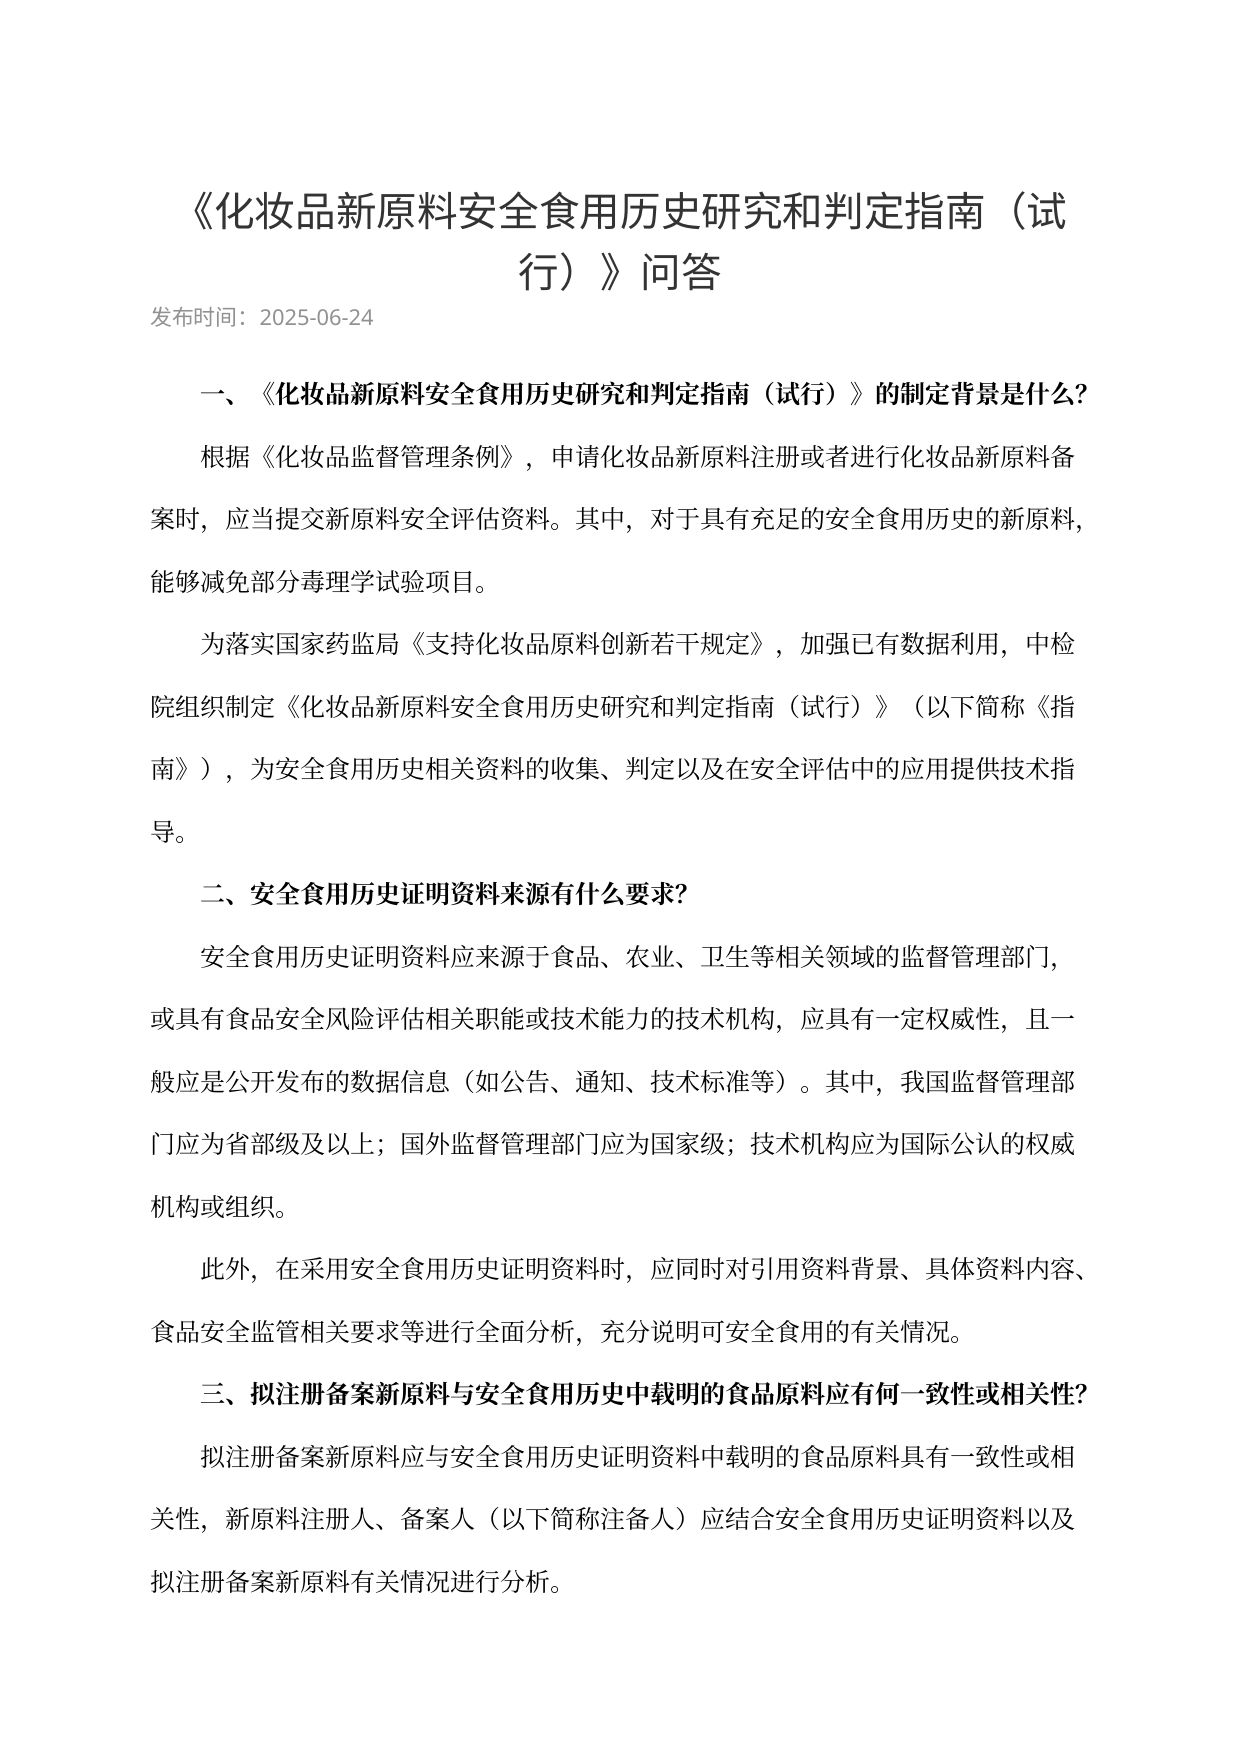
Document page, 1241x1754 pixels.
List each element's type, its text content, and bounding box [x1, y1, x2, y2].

subtitle 《化妆品新原料安全食用历史研究和判定指南（试行）》问答 [150, 177, 1090, 299]
text 根据《化妆品监督管理条例》，申请化妆品新原料注册或者进行化妆品新原料备案时，应当提交新原料安全评估资料。其中，对于具有充足的安全食用历史的新原料，能够减免部分毒理学试验项目。 [150, 411, 1090, 598]
text 二、安全食用历史证明资料来源有什么要求？ [150, 848, 1090, 911]
text 三、拟注册备案新原料与安全食用历史中载明的食品原料应有何一致性或相关性？ [150, 1348, 1090, 1411]
text 一、《化妆品新原料安全食用历史研究和判定指南（试行）》的制定背景是什么？ [150, 348, 1090, 411]
text 此外，在采用安全食用历史证明资料时，应同时对引用资料背景、具体资料内容、食品安全监管相关要求等进行全面分析，充分说明可安全食用的有关情况。 [150, 1223, 1090, 1348]
text 为落实国家药监局《支持化妆品原料创新若干规定》，加强已有数据利用，中检院组织制定《化妆品新原料安全食用历史研究和判定指南（试行）》（以下简称《指南》），为安全食用历史相关资料的收集、判定以及在安全评估中的应用提供技术指导。 [150, 598, 1090, 848]
text 拟注册备案新原料应与安全食用历史证明资料中载明的食品原料具有一致性或相关性，新原料注册人、备案人（以下简称注备人）应结合安全食用历史证明资料以及拟注册备案新原料有关情况进行分析。 [150, 1411, 1090, 1598]
text 发布时间：2025-06-24 [150, 299, 1090, 332]
text 安全食用历史证明资料应来源于食品、农业、卫生等相关领域的监督管理部门，或具有食品安全风险评估相关职能或技术能力的技术机构，应具有一定权威性，且一般应是公开发布的数据信息（如公告、通知、技术标准等）。其中，我国监督管理部门应为省部级及以上；国外监督管理部门应为国家级；技术机构应为国际公认的权威机构或组织。 [150, 911, 1090, 1223]
